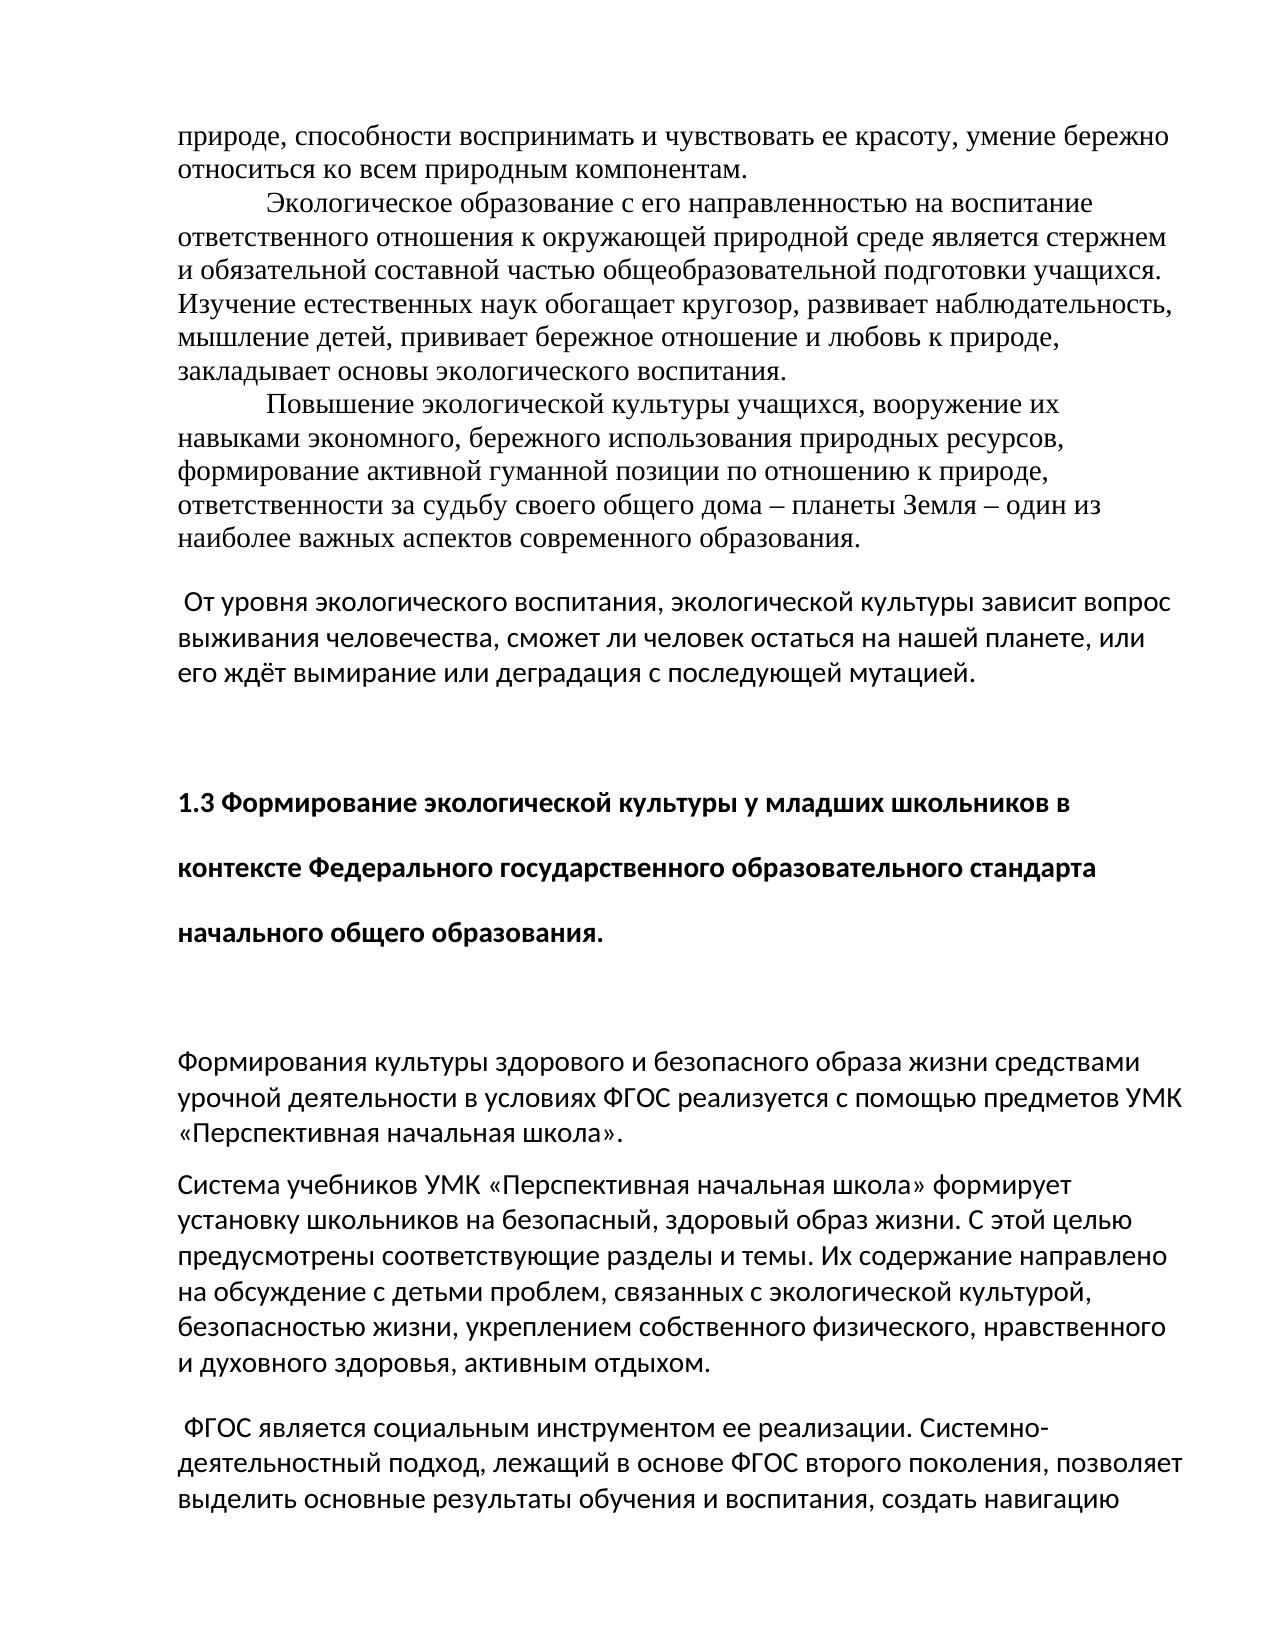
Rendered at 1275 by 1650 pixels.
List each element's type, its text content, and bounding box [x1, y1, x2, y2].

text Экологическое образование с его направленностью на воспитание ответственного отношения к окружающей природной среде является стержнем и обязательной составной частью общеобразовательной подготовки учащихся. Изучение естественных наук обогащает кругозор, развивает наблюдательность, мышление детей, прививает бережное отношение и любовь к природе, закладывает основы экологического воспитания. [177, 185, 1186, 386]
text 1.3 Формирование экологической культуры у младших школьников в [177, 784, 1186, 820]
text начального общего образования. [177, 914, 1186, 949]
text Формирования культуры здорового и безопасного образа жизни средствами урочной деятельности в условиях ФГОС реализуется с помощью предметов УМК «Перспективная начальная школа». [177, 1043, 1186, 1150]
text От уровня экологического воспитания, экологической культуры зависит вопрос выживания человечества, сможет ли человек остаться на нашей планете, или его ждёт вымирание или деградация с последующей мутацией. [177, 583, 1186, 690]
text Система учебников УМК «Перспективная начальная школа» формирует установку школьников на безопасный, здоровый образ жизни. С этой целью предусмотрены соответствующие разделы и темы. Их содержание направлено на обсуждение с детьми проблем, связанных с экологической культурой, безопасностью жизни, укреплением собственного физического, нравственного и духовного здоровья, активным отдыхом. [177, 1166, 1186, 1379]
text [177, 1409, 1186, 1516]
text Повышение экологической культуры учащихся, вооружение их навыками экономного, бережного использования природных ресурсов, формирование активной гуманной позиции по отношению к природе, ответственности за судьбу своего общего дома – планеты Земля – один из наиболее важных аспектов современного образования. [177, 386, 1186, 554]
text контексте Федерального государственного образовательного стандарта [177, 849, 1186, 884]
